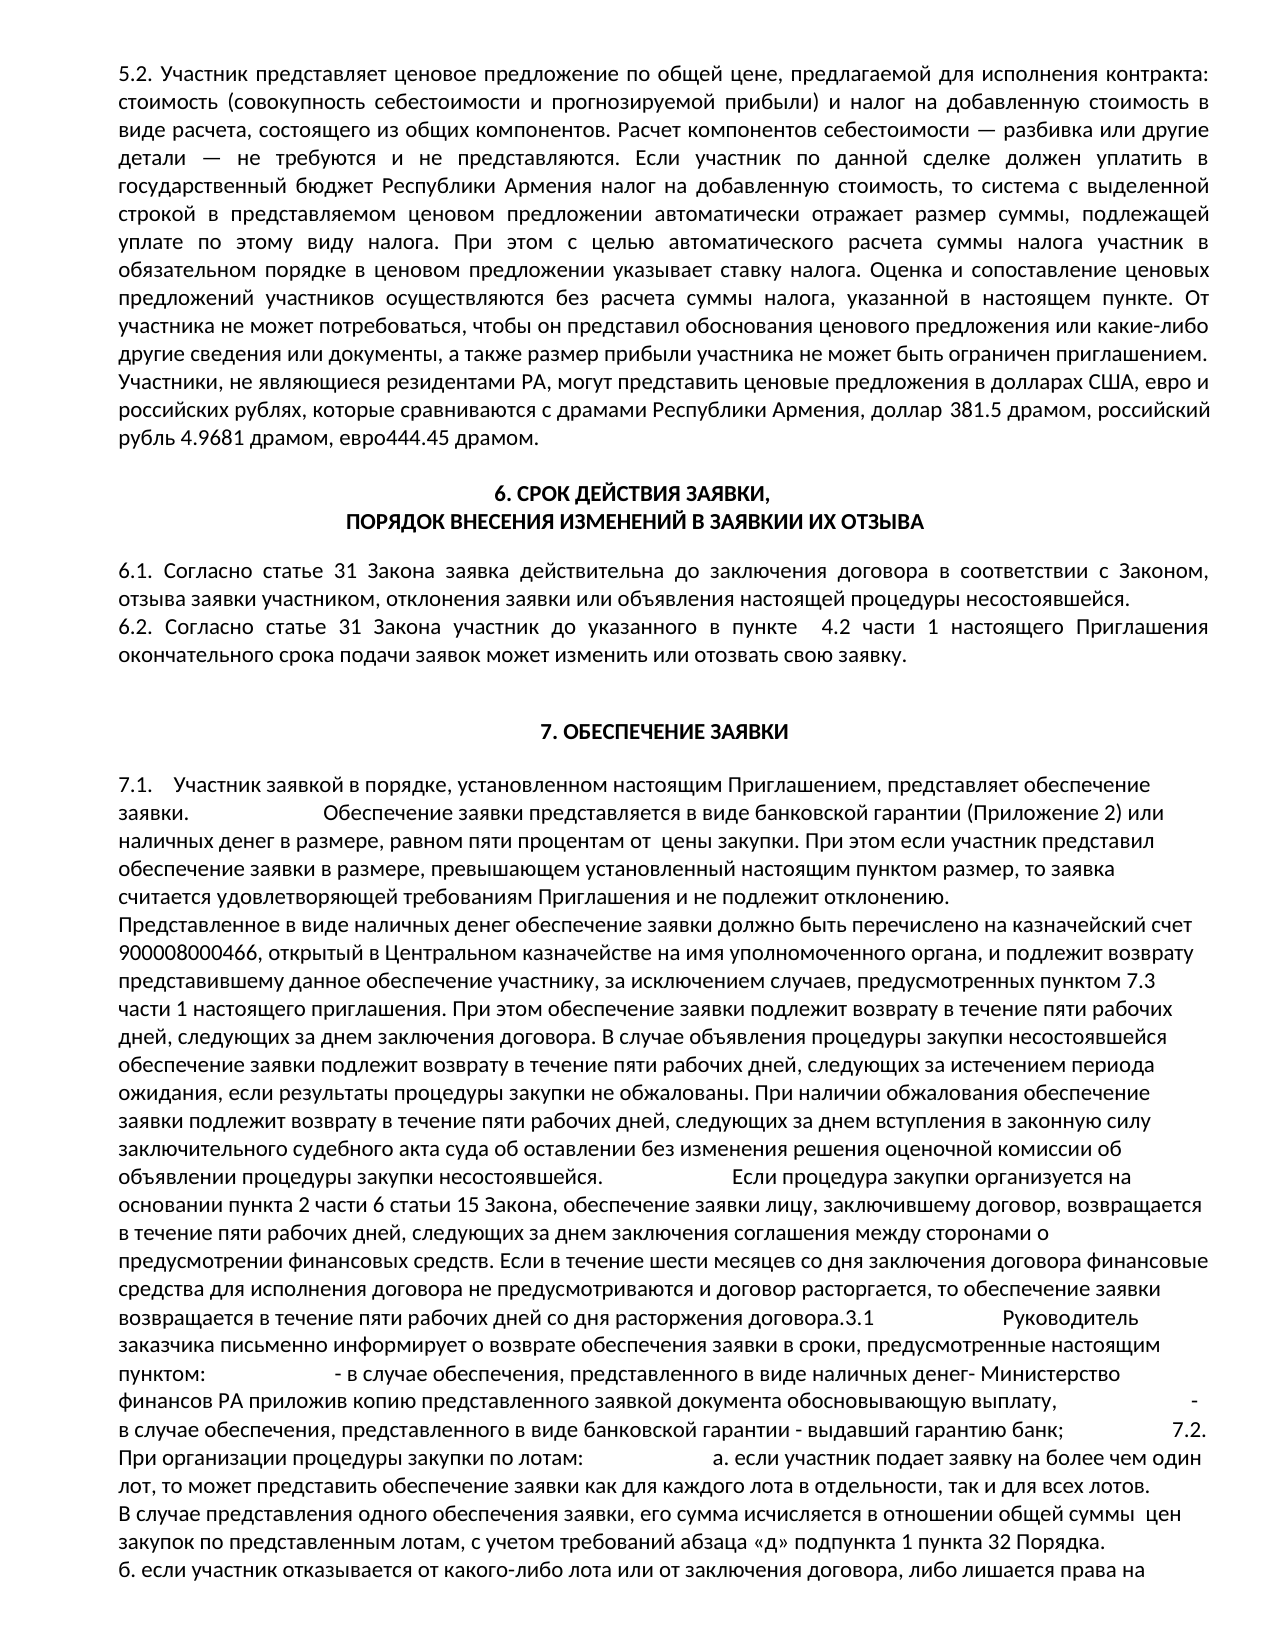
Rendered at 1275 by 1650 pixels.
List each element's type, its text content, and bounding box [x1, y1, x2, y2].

text 6.2. Согласно статье 31 Закона участник до указанного в пункте 4.2 части 1 настоящего Приглашения окончательного срока подачи заявок может изменить или отозвать свою заявку. [118, 612, 1211, 668]
text 5.2. Участник представляет ценовое предложение по общей цене, предлагаемой для исполнения контракта: стоимость (совокупность себестоимости и прогнозируемой прибыли) и налог на добавленную стоимость в виде расчета, состоящего из общих компонентов. Расчет компонентов себестоимости — разбивка или другие детали — не требуются и не представляются. Если участник по данной сделке должен уплатить в государственный бюджет Республики Армения налог на добавленную стоимость, то система с выделенной строкой в представляемом ценовом предложении автоматически отражает размер суммы, подлежащей уплате по этому виду налога. При этом с целью автоматического расчета суммы налога участник в обязательном порядке в ценовом предложении указывает ставку налога. Оценка и сопоставление ценовых предложений участников осуществляются без расчета суммы налога, указанной в настоящем пункте. От участника не может потребоваться, чтобы он представил обоснования ценового предложения или какие-либо другие сведения или документы, а также размер прибыли участника не может быть ограничен приглашением. [118, 59, 1211, 367]
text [118, 770, 1211, 1583]
text Участники, не являющиеся резидентами РА, могут представить ценовые предложения в долларах США, евро и российских рублях, которые сравниваются с драмами Республики Армения, доллар 381.5 драмом, российский рубль 4.9681 драмом, евро444.45 драмом. [118, 367, 1211, 451]
text 6. СРОК ДЕЙСТВИЯ ЗАЯВКИ, ПОРЯДОК ВНЕСЕНИЯ ИЗМЕНЕНИЙ В ЗАЯВКИИ ИХ ОТЗЫВА [118, 479, 1152, 535]
text 6.1. Согласно статье 31 Закона заявка действительна до заключения договора в соответствии с Законом, отзыва заявки участником, отклонения заявки или объявления настоящей процедуры несостоявшейся. [118, 556, 1211, 612]
text 7. ОБЕСПЕЧЕНИЕ ЗАЯВКИ [118, 717, 1211, 745]
